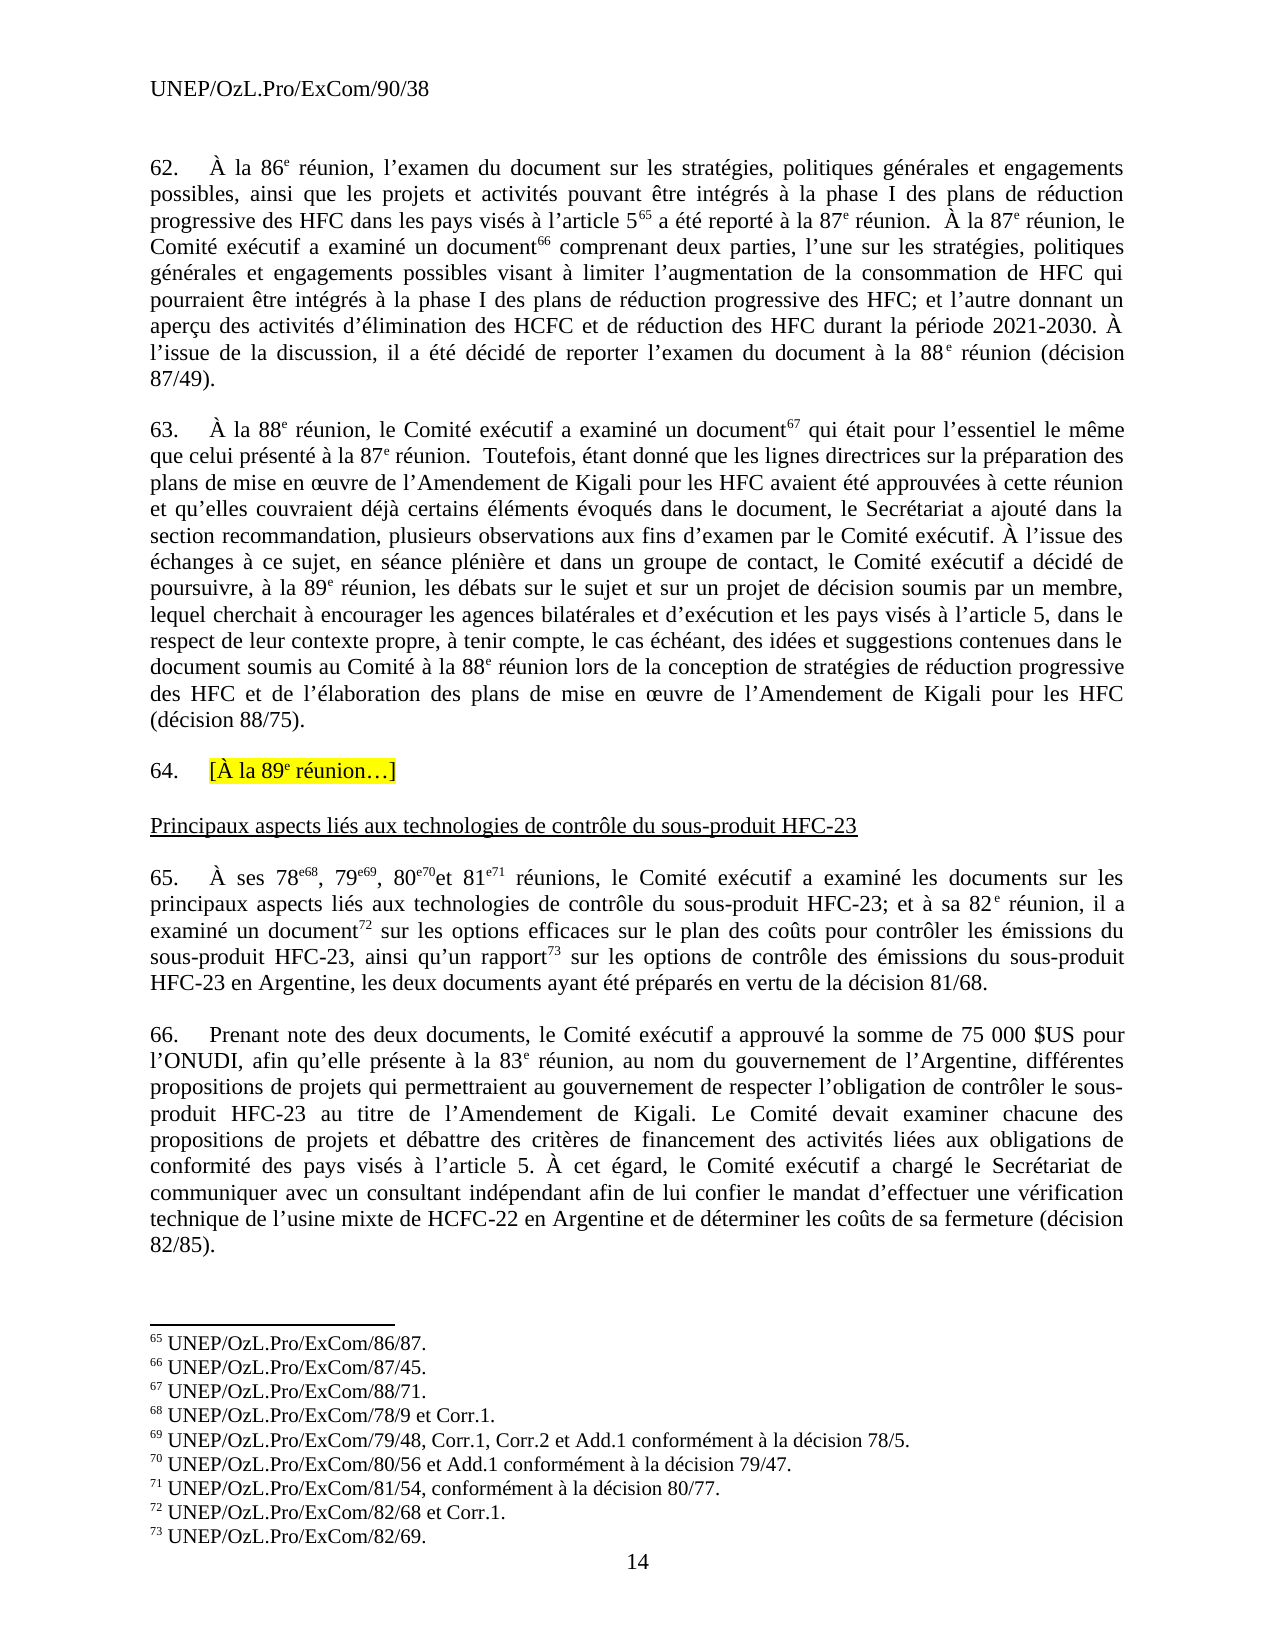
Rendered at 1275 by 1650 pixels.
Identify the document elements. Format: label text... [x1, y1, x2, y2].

subtitle Principaux aspects liés aux technologies de contrôle du sous-produit HFC-23 [150, 813, 1125, 839]
subtitle Prenant note des deux documents, le Comité exécutif a approuvé la somme de 75 000 $US pour l’ONUDI, afin qu’elle présente à la 83e réunion, au nom du gouvernement de l’Argentine, différentes propositions de projets qui permettraient au gouvernement de respecter l’obligation de contrôler le sous-produit HFC-23 au titre de l’Amendement de Kigali. Le Comité devait examiner chacune des propositions de projets et débattre des critères de financement des activités liées aux obligations de conformité des pays visés à l’article 5. À cet égard, le Comité exécutif a chargé le Secrétariat de communiquer avec un consultant indépendant afin de lui confier le mandat d’effectuer une vérification technique de l’usine mixte de HCFC-22 en Argentine et de déterminer les coûts de sa fermeture (décision 82/85). [150, 1021, 1125, 1258]
subtitle À la 88e réunion, le Comité exécutif a examiné un document qui était pour l’essentiel le même que celui présenté à la 87e réunion. Toutefois, étant donné que les lignes directrices sur la préparation des plans de mise en œuvre de l’Amendement de Kigali pour les HFC avaient été approuvées à cette réunion et qu’elles couvraient déjà certains éléments évoqués dans le document, le Secrétariat a ajouté dans la section recommandation, plusieurs observations aux fins d’examen par le Comité exécutif. À l’issue des échanges à ce sujet, en séance plénière et dans un groupe de contact, le Comité exécutif a décidé de poursuivre, à la 89e réunion, les débats sur le sujet et sur un projet de décision soumis par un membre, lequel cherchait à encourager les agences bilatérales et d’exécution et les pays visés à l’article 5, dans le respect de leur contexte propre, à tenir compte, le cas échéant, des idées et suggestions contenues dans le document soumis au Comité à la 88e réunion lors de la conception de stratégies de réduction progressive des HFC et de l’élaboration des plans de mise en œuvre de l’Amendement de Kigali pour les HFC (décision 88/75). [150, 416, 1125, 732]
subtitle À la 86e réunion, l’examen du document sur les stratégies, politiques générales et engagements possibles, ainsi que les projets et activités pouvant être intégrés à la phase I des plans de réduction progressive des HFC dans les pays visés à l’article 5 a été reporté à la 87e réunion. À la 87e réunion, le Comité exécutif a examiné un document comprenant deux parties, l’une sur les stratégies, politiques générales et engagements possibles visant à limiter l’augmentation de la consommation de HFC qui pourraient être intégrés à la phase I des plans de réduction progressive des HFC; et l’autre donnant un aperçu des activités d’élimination des HCFC et de réduction des HFC durant la période 2021-2030. À l’issue de la discussion, il a été décidé de reporter l’examen du document à la 88e réunion (décision 87/49). [150, 154, 1125, 391]
subtitle À ses 78e, 79e, 80eet 81e réunions, le Comité exécutif a examiné les documents sur les principaux aspects liés aux technologies de contrôle du sous-produit HFC-23; et à sa 82e réunion, il a examiné un document sur les options efficaces sur le plan des coûts pour contrôler les émissions du sous-produit HFC-23, ainsi qu’un rapport sur les options de contrôle des émissions du sous-produit HFC-23 en Argentine, les deux documents ayant été préparés en vertu de la décision 81/68. [150, 864, 1125, 996]
text 64. [À la 89e réunion…] [150, 757, 1125, 784]
